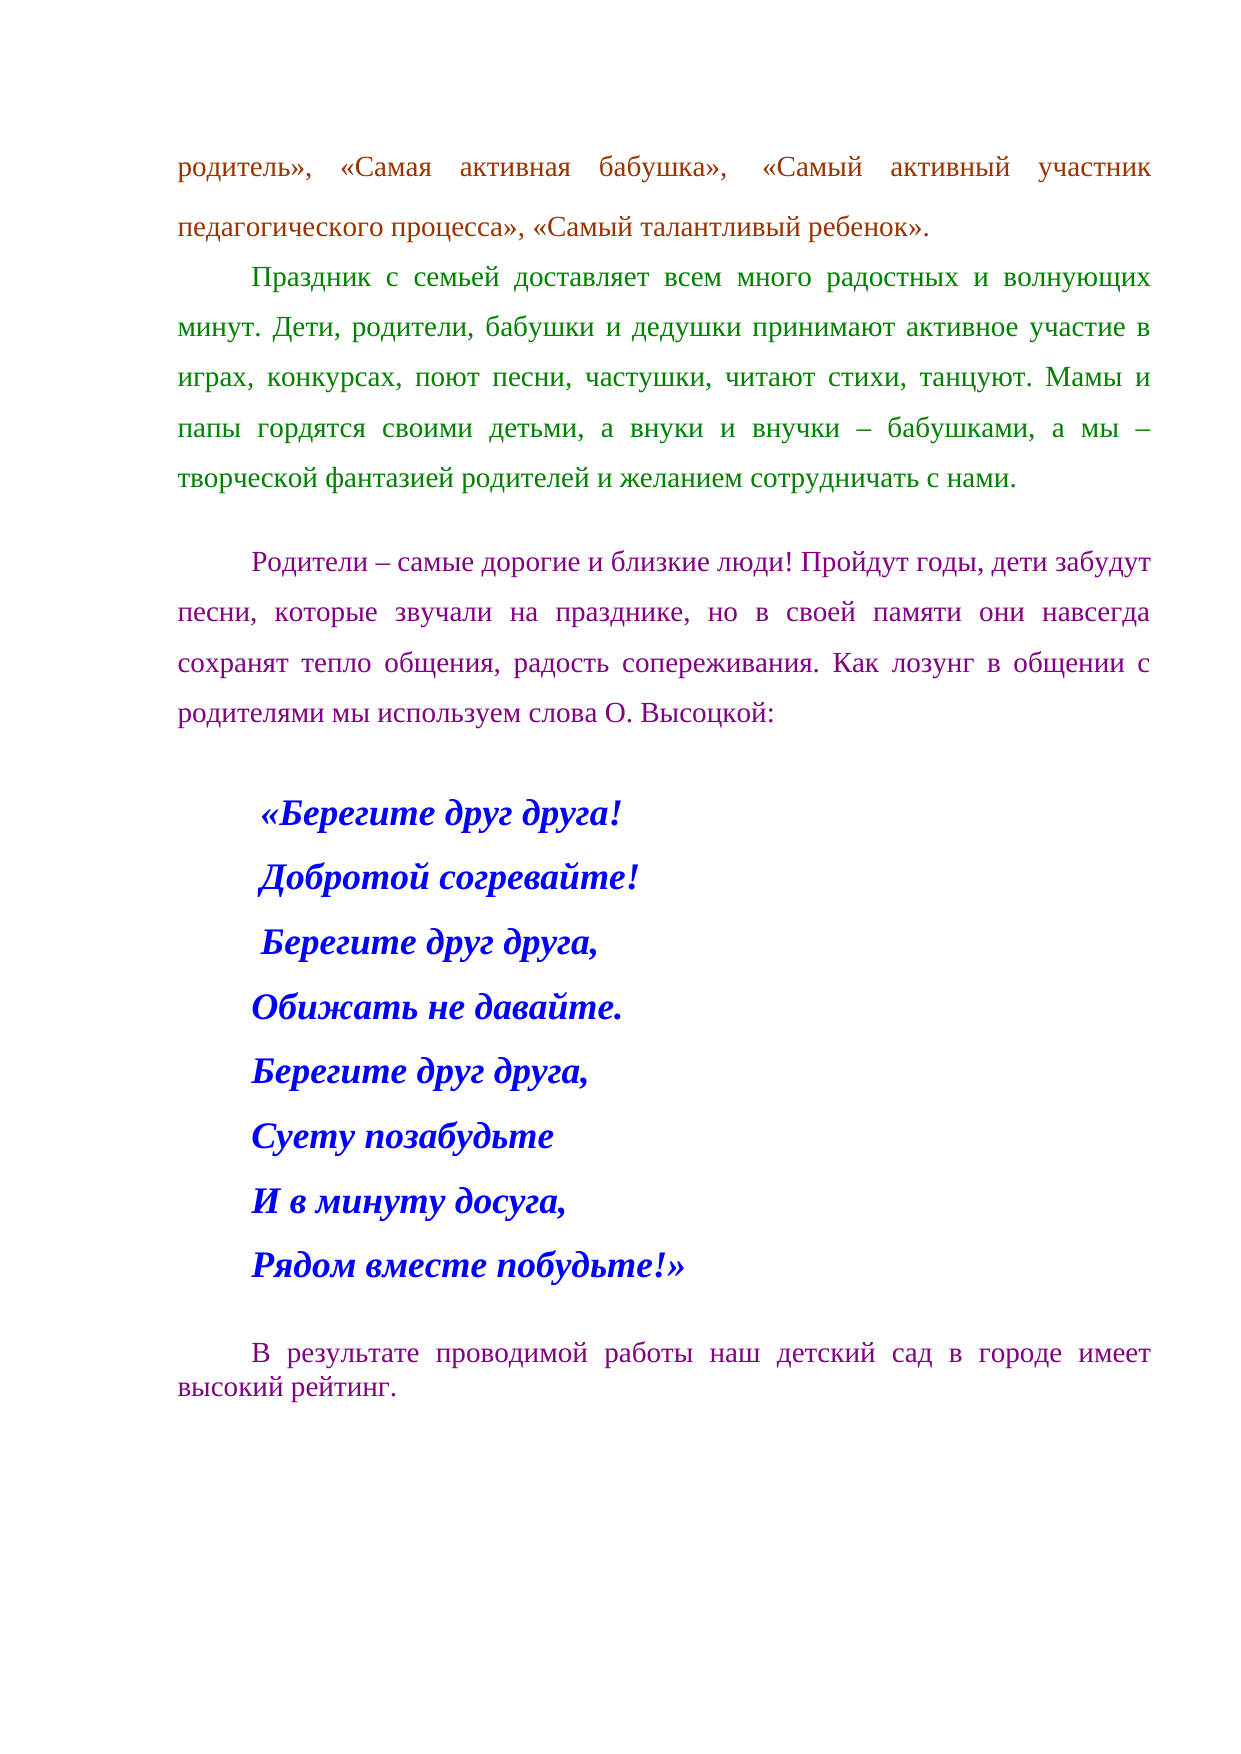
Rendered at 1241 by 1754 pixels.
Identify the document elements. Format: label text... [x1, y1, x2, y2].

text Рядом вместе побудьте!» [177, 1243, 1152, 1286]
text Берегите друг друга, [177, 919, 1152, 963]
text Обижать не давайте. [177, 984, 1152, 1027]
text Добротой согревайте! [177, 855, 1152, 898]
text Праздник с семьей доставляет всем много радостных и волнующих минут. Дети, родители, бабушки и дедушки принимают активное участие в играх, конкурсах, поют песни, частушки, читают стихи, танцуют. Мамы и папы гордятся своими детьми, а внуки и внучки – бабушками, а мы – творческой фантазией родителей и желанием сотрудничать с нами. [177, 259, 1152, 494]
text Родители – самые дорогие и близкие люди! Пройдут годы, дети забудут песни, которые звучали на празднике, но в своей памяти они навсегда сохранят тепло общения, радость сопереживания. Как лозунг в общении с родителями мы используем слова О. Высоцкой: [177, 544, 1152, 728]
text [177, 118, 1152, 242]
text Берегите друг друга, [177, 1049, 1152, 1092]
text «Берегите друг друга! [177, 790, 1152, 833]
text Суету позабудьте [177, 1113, 1152, 1157]
text И в минуту досуга, [177, 1178, 1152, 1221]
text В результате проводимой работы наш детский сад в городе имеет высокий рейтинг. [177, 1336, 1152, 1403]
